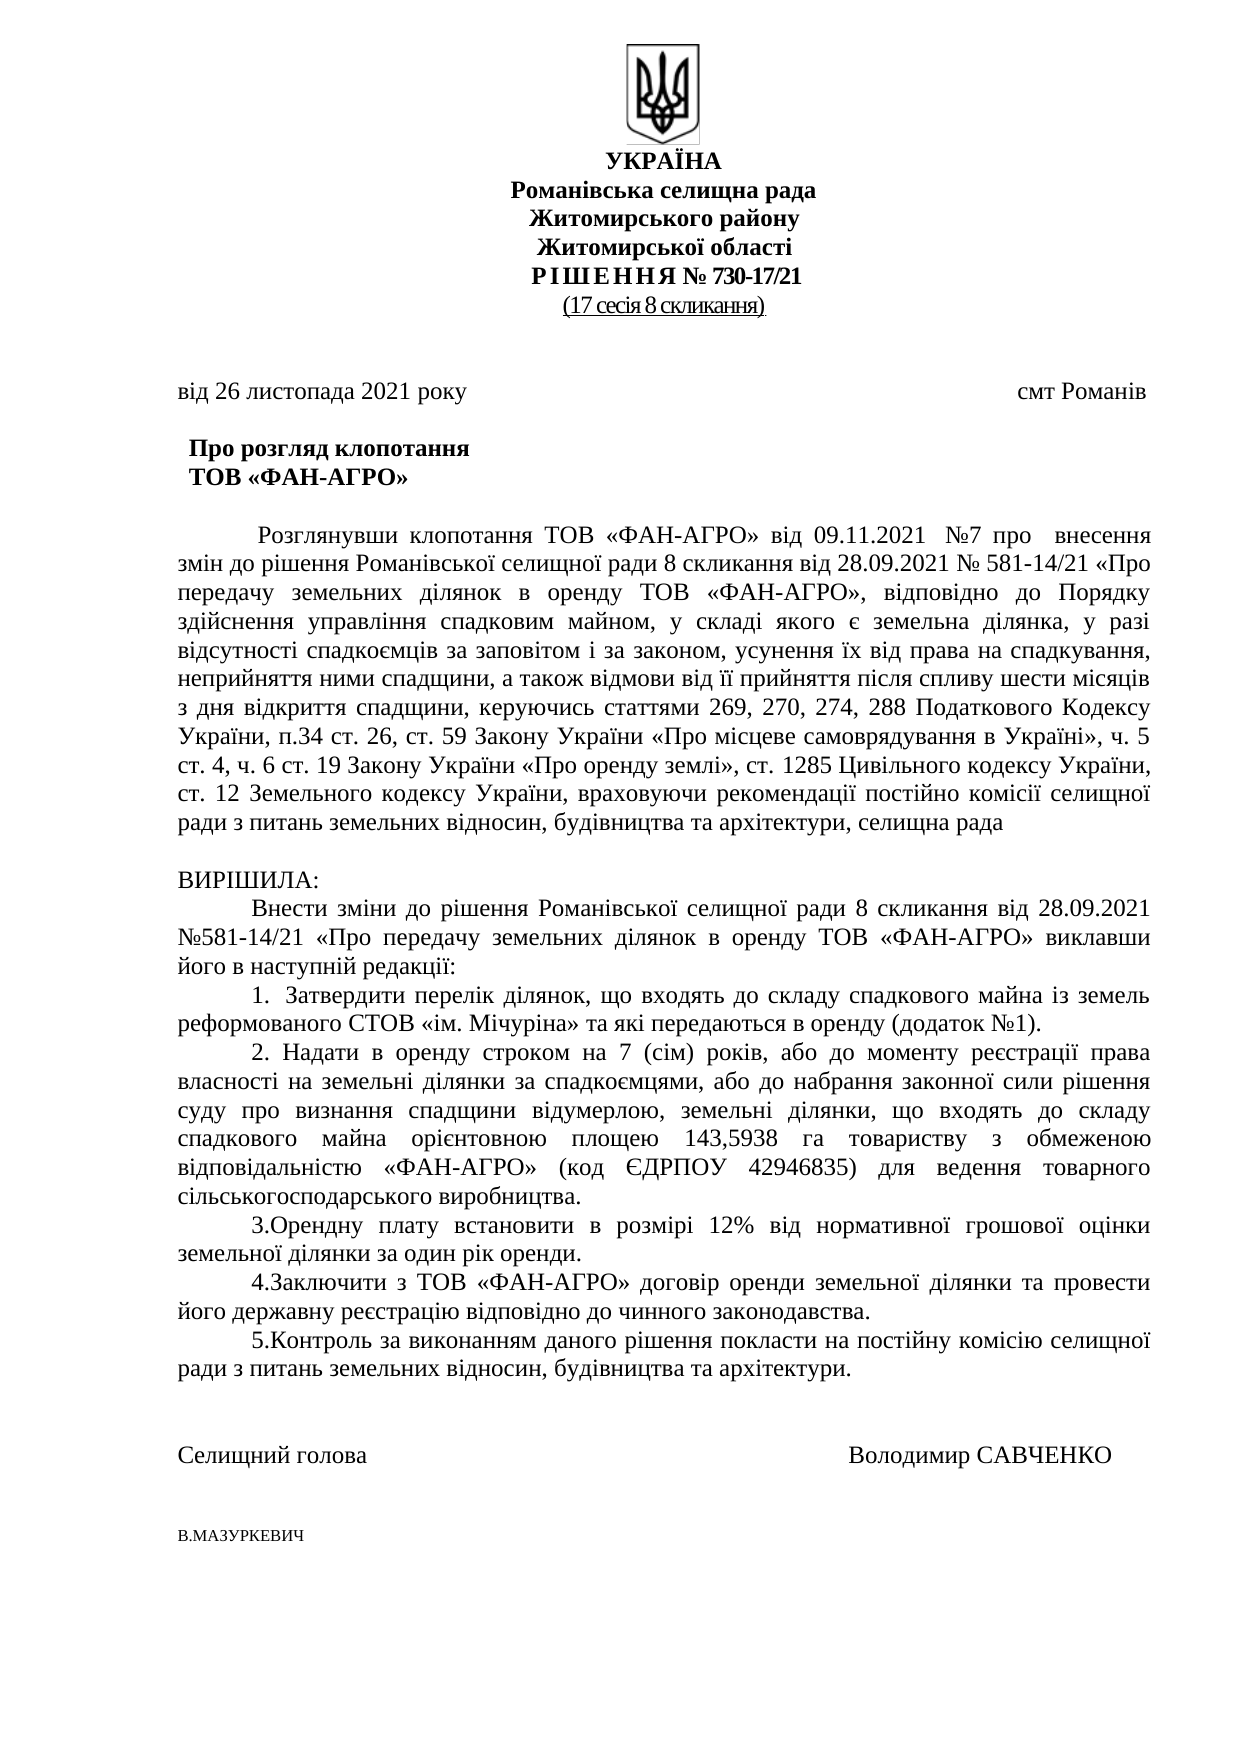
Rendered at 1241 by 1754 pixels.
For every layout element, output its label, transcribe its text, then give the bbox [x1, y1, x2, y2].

picture [626, 44, 700, 146]
text Р І Ш Е Н Н Я № 730-17/21 [177, 261, 1152, 290]
text Житомирської області [177, 232, 1152, 261]
text ВИРІШИЛА: [177, 865, 1152, 893]
text 4.Заключити з ТОВ «ФАН-АГРО» договір оренди земельної ділянки та провести його державну реєстрацію відповідно до чинного законодавства. [177, 1267, 1152, 1325]
text від 26 листопада 2021 року смт Романів [177, 376, 1152, 405]
text Внести зміни до рішення Романівської селищної ради 8 скликання від 28.09.2021 №581-14/21 «Про передачу земельних ділянок в оренду ТОВ «ФАН-АГРО» виклавши його в наступній редакції: [177, 893, 1152, 980]
text УКРАЇНА [177, 146, 1149, 175]
text Романівська селищна рада [177, 175, 1149, 203]
table_header Про розгляд клопотання ТОВ «ФАН-АГРО» [177, 434, 758, 520]
text В.МАЗУРКЕВИЧ [177, 1526, 1152, 1545]
text 3.Орендну плату встановити в розмірі 12% від нормативної грошової оцінки земельної ділянки за один рік оренди. [177, 1210, 1152, 1267]
text Житомирського району [177, 203, 1152, 232]
text 5.Контроль за виконанням даного рішення покласти на постійну комісію селищної ради з питань земельних відносин, будівництва та архітектури. [177, 1325, 1152, 1382]
text 2. Надати в оренду строком на 7 (сім) років, або до моменту реєстрації права власності на земельні ділянки за спадкоємцями, або до набрання законної сили рішення суду про визнання спадщини відумерлою, земельні ділянки, що входять до складу спадкового майна орієнтовною площею 143,5938 га товариству з обмеженою відповідальністю «ФАН-АГРО» (код ЄДРПОУ 42946835) для ведення товарного сільськогосподарського виробництва. [177, 1037, 1152, 1210]
text Селищний голова Володимир САВЧЕНКО [177, 1440, 1152, 1468]
text Розглянувши клопотання ТОВ «ФАН-АГРО» від 09.11.2021 №7 про внесення змін до рішення Романівської селищної ради 8 скликання від 28.09.2021 № 581-14/21 «Про передачу земельних ділянок в оренду ТОВ «ФАН-АГРО», відповідно до Порядку здійснення управління спадковим майном, у складі якого є земельна ділянка, у разі відсутності спадкоємців за заповітом і за законом, усунення їх від права на спадкування, неприйняття ними спадщини, а також відмови від її прийняття після спливу шести місяців з дня відкриття спадщини, керуючись статтями 269, 270, 274, 288 Податкового Кодексу України, п.34 ст. 26, ст. 59 Закону України «Про місцеве самоврядування в Україні», ч. 5 ст. 4, ч. 6 ст. 19 Закону України «Про оренду землі», ст. 1285 Цивільного кодексу України, ст. 12 Земельного кодексу України, враховуючи рекомендації постійно комісії селищної ради з питань земельних відносин, будівництва та архітектури, селищна рада [177, 520, 1152, 836]
text (17 сесія 8 скликання) [177, 290, 1152, 318]
text 1. Затвердити перелік ділянок, що входять до складу спадкового майна із земель реформованого СТОВ «ім. Мічуріна» та які передаються в оренду (додаток №1). [177, 980, 1152, 1037]
